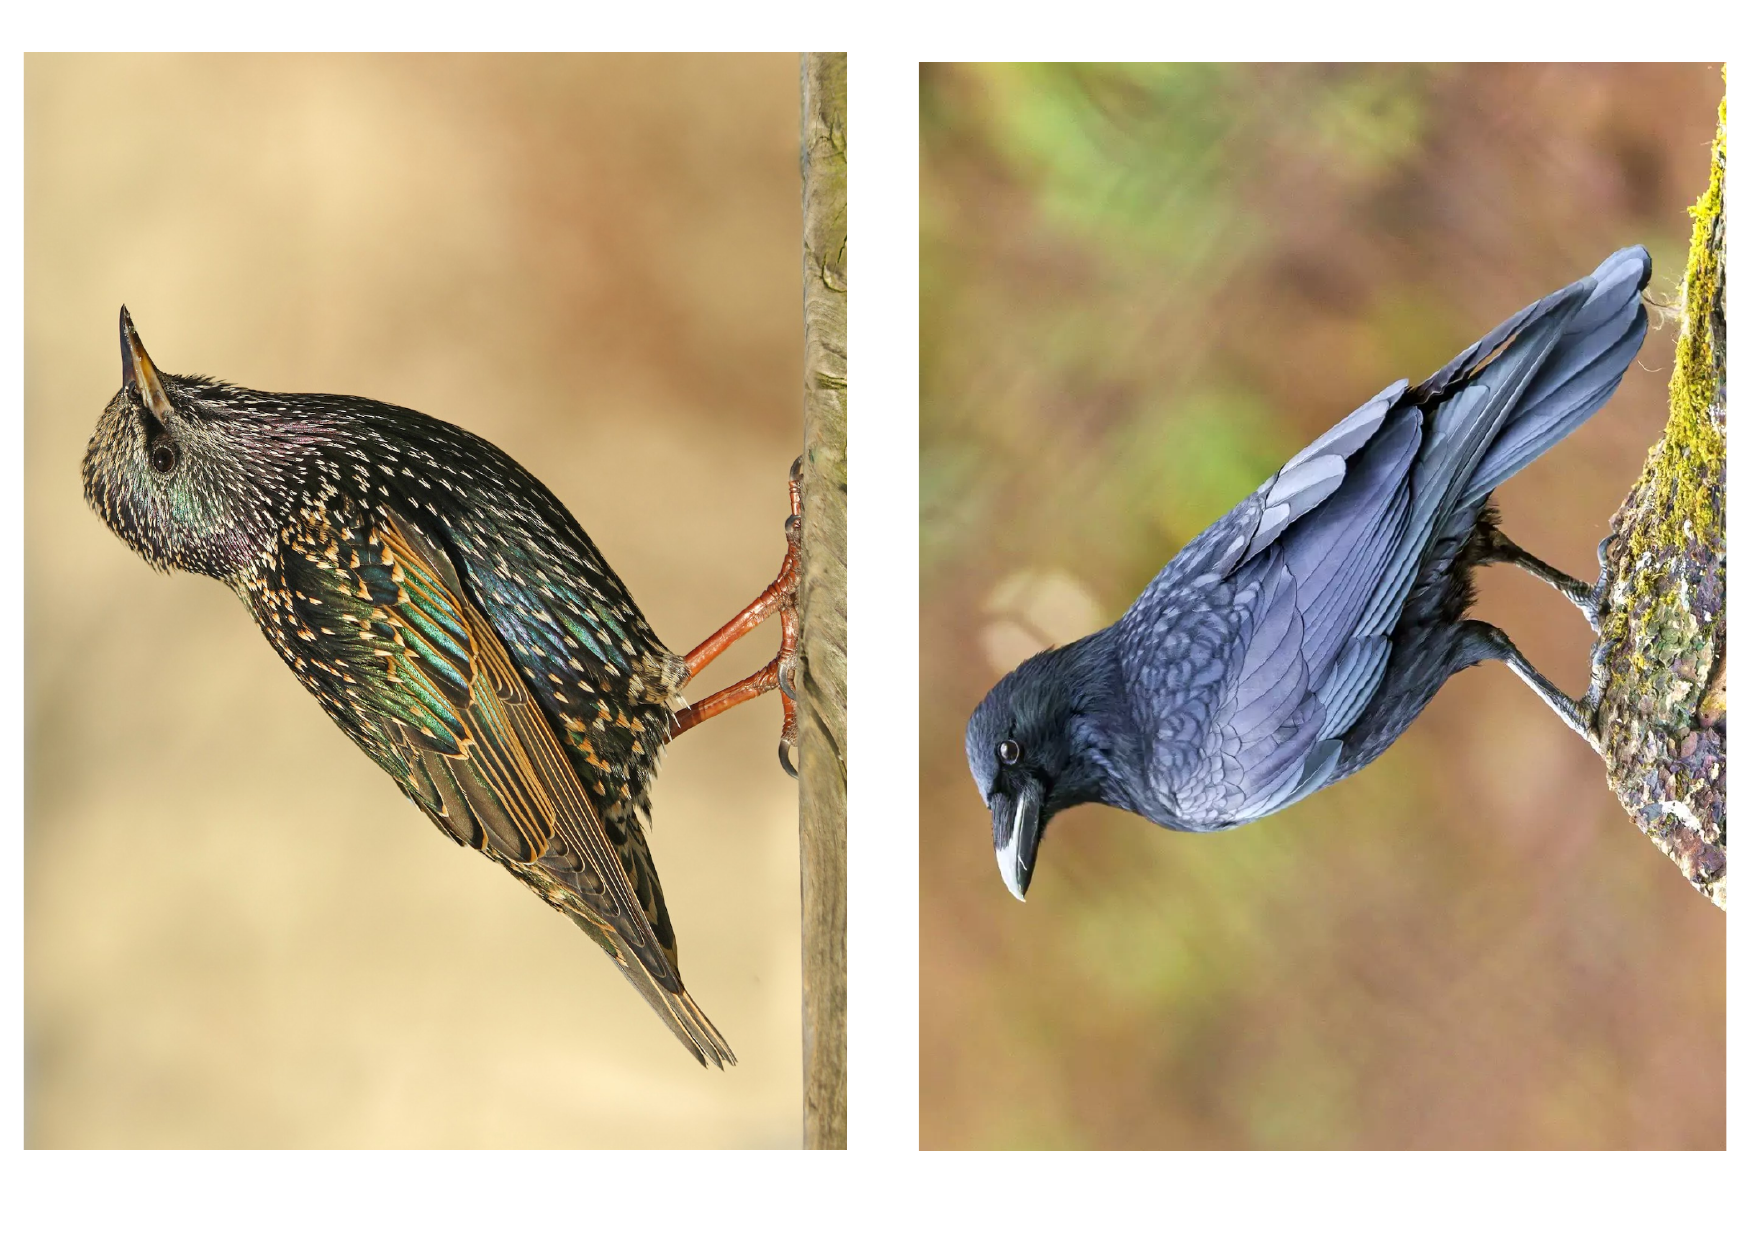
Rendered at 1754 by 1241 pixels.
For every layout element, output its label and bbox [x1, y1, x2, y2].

picture [919, 62, 1727, 1151]
picture [24, 53, 847, 1149]
